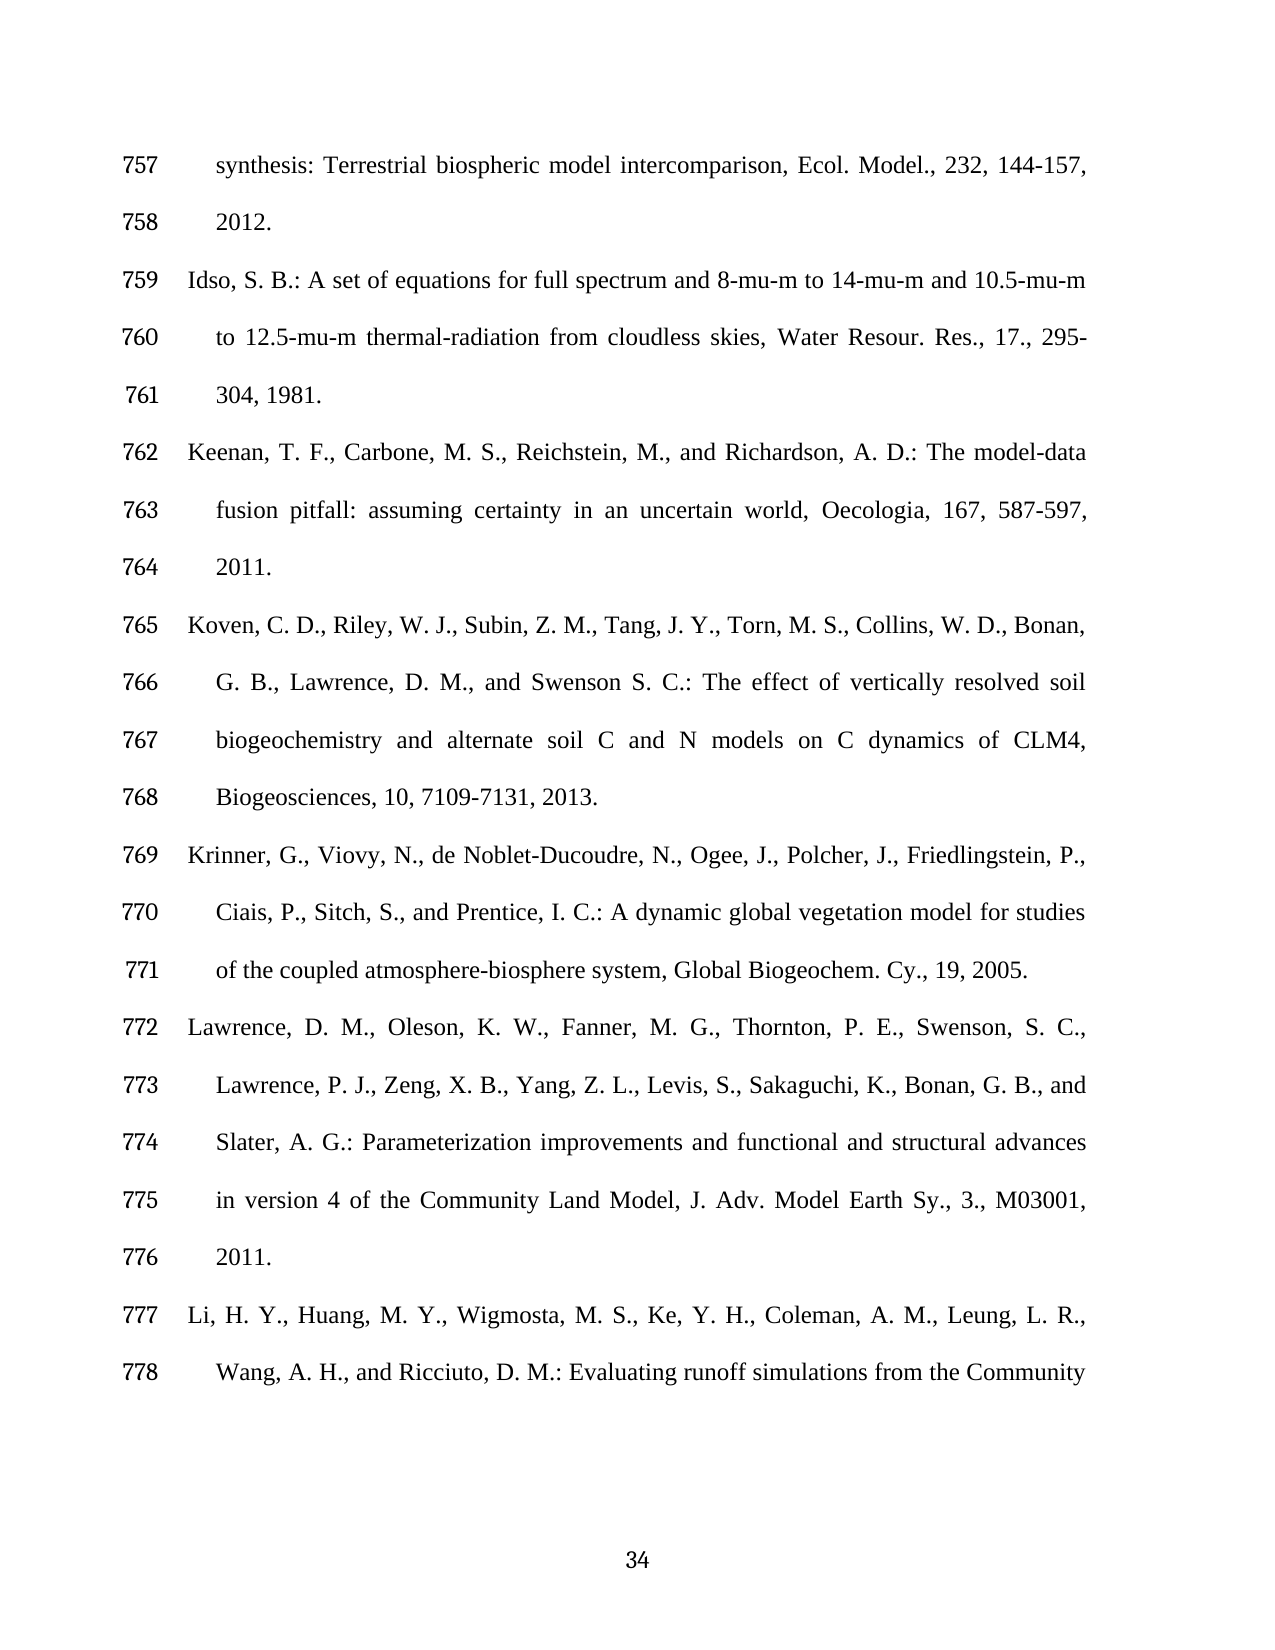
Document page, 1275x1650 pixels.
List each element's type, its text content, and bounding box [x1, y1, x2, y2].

text Krinner, G., Viovy, N., de Noblet-Ducoudre, N., Ogee, J., Polcher, J., Friedlingstein, P., Ciais, P., Sitch, S., and Prentice, I. C.: A dynamic global vegetation model for studies of the coupled atmosphere-biosphere system, Global Biogeochem. Cy., 19, 2005. [187, 840, 1087, 984]
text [187, 150, 1087, 236]
text Lawrence, D. M., Oleson, K. W., Fanner, M. G., Thornton, P. E., Swenson, S. C., Lawrence, P. J., Zeng, X. B., Yang, Z. L., Levis, S., Sakaguchi, K., Bonan, G. B., and Slater, A. G.: Parameterization improvements and functional and structural advances in version 4 of the Community Land Model, J. Adv. Model Earth Sy., 3., M03001, 2011. [187, 1012, 1087, 1271]
text Koven, C. D., Riley, W. J., Subin, Z. M., Tang, J. Y., Torn, M. S., Collins, W. D., Bonan, G. B., Lawrence, D. M., and Swenson S. C.: The effect of vertically resolved soil biogeochemistry and alternate soil C and N models on C dynamics of CLM4, Biogeosciences, 10, 7109-7131, 2013. [187, 610, 1087, 811]
text Keenan, T. F., Carbone, M. S., Reichstein, M., and Richardson, A. D.: The model-data fusion pitfall: assuming certainty in an uncertain world, Oecologia, 167, 587-597, 2011. [187, 437, 1087, 581]
text Idso, S. B.: A set of equations for full spectrum and 8-mu-m to 14-mu-m and 10.5-mu-m to 12.5-mu-m thermal-radiation from cloudless skies, Water Resour. Res., 17., 295-304, 1981. [187, 265, 1087, 409]
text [187, 1300, 1087, 1386]
